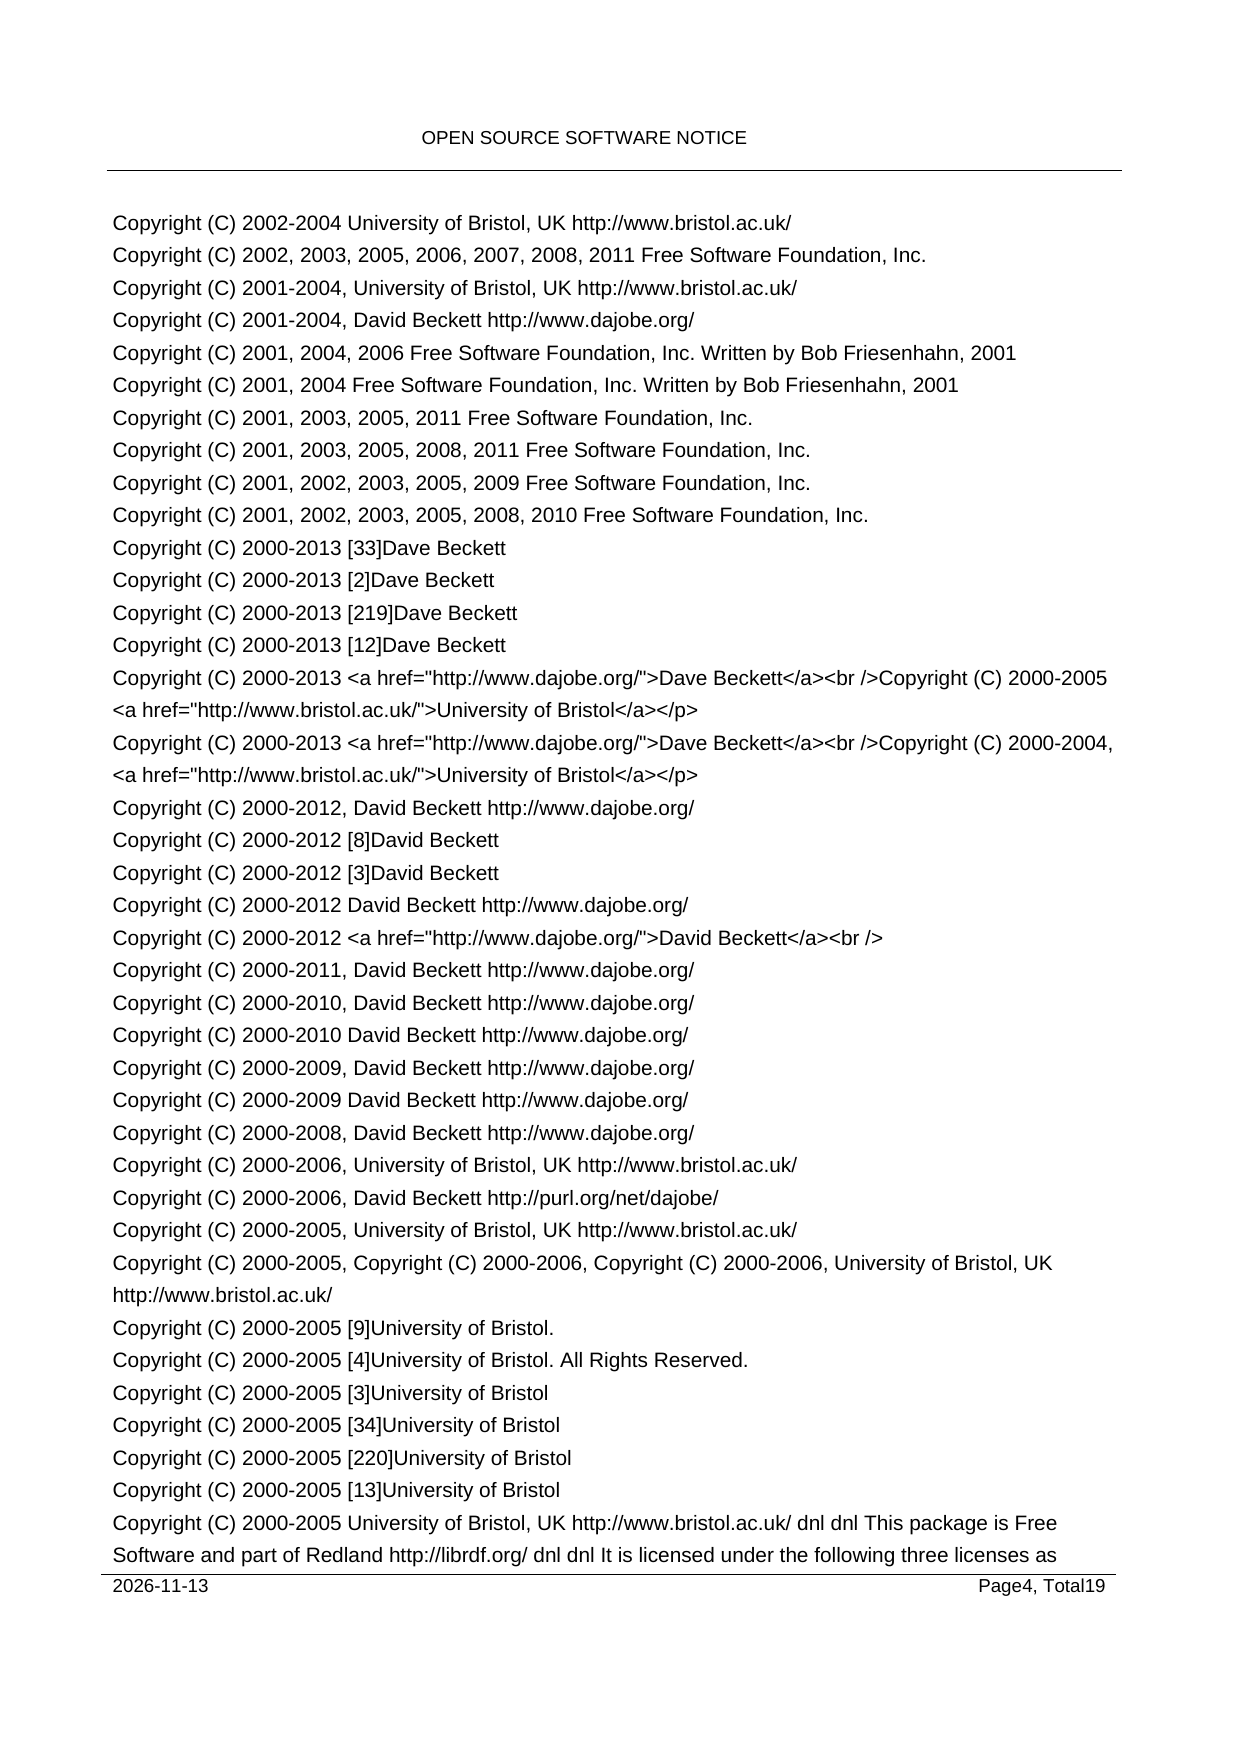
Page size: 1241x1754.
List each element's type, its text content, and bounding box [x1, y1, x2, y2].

text Copyright (C) 2000-2006, University of Bristol, UK http://www.bristol.ac.uk/ [112, 1149, 1128, 1181]
text Copyright (C) 2000-2005 [3]University of Bristol [112, 1376, 1128, 1409]
text Copyright (C) 2000-2005, University of Bristol, UK http://www.bristol.ac.uk/ [112, 1214, 1128, 1246]
text Copyright (C) 2000-2008, David Beckett http://www.dajobe.org/ [112, 1116, 1128, 1149]
text Copyright (C) 2000-2012 [3]David Beckett [112, 856, 1128, 889]
text Copyright (C) 2000-2005 [220]University of Bristol [112, 1441, 1128, 1474]
text Copyright (C) 2000-2011, David Beckett http://www.dajobe.org/ [112, 954, 1128, 986]
text Copyright (C) 2000-2010 David Beckett http://www.dajobe.org/ [112, 1019, 1128, 1051]
text Copyright (C) 2000-2009, David Beckett http://www.dajobe.org/ [112, 1051, 1128, 1084]
text Copyright (C) 2000-2012 <a href="http://www.dajobe.org/">David Beckett</a><br /> [112, 921, 1128, 954]
text Copyright (C) 2000-2013 <a href="http://www.dajobe.org/">Dave Beckett</a><br />Copyright (C) 2000-2005 <a href="http://www.bristol.ac.uk/">University of Bristol</a></p> [112, 661, 1128, 726]
text Copyright (C) 2000-2013 [219]Dave Beckett [112, 596, 1128, 629]
text Copyright (C) 2001-2004, University of Bristol, UK http://www.bristol.ac.uk/ [112, 271, 1128, 304]
text Copyright (C) 2000-2013 [2]Dave Beckett [112, 564, 1128, 596]
text Copyright (C) 2000-2006, David Beckett http://purl.org/net/dajobe/ [112, 1181, 1128, 1214]
text Copyright (C) 2001, 2004 Free Software Foundation, Inc. Written by Bob Friesenhahn, 2001 [112, 369, 1128, 401]
text Copyright (C) 2001-2004, David Beckett http://www.dajobe.org/ [112, 304, 1128, 336]
text Copyright (C) 2000-2005 [9]University of Bristol. [112, 1311, 1128, 1344]
text Copyright (C) 2000-2013 [12]Dave Beckett [112, 629, 1128, 661]
text Copyright (C) 2001, 2002, 2003, 2005, 2008, 2010 Free Software Foundation, Inc. [112, 499, 1128, 531]
text Copyright (C) 2000-2012, David Beckett http://www.dajobe.org/ [112, 791, 1128, 824]
text Copyright (C) 2002-2004 University of Bristol, UK http://www.bristol.ac.uk/ [112, 206, 1128, 239]
text Copyright (C) 2000-2005, Copyright (C) 2000-2006, Copyright (C) 2000-2006, University of Bristol, UK http://www.bristol.ac.uk/ [112, 1246, 1128, 1311]
text Copyright (C) 2000-2012 [8]David Beckett [112, 824, 1128, 856]
text Copyright (C) 2000-2005 [13]University of Bristol [112, 1474, 1128, 1506]
text Copyright (C) 2002, 2003, 2005, 2006, 2007, 2008, 2011 Free Software Foundation, Inc. [112, 239, 1128, 271]
text Copyright (C) 2001, 2004, 2006 Free Software Foundation, Inc. Written by Bob Friesenhahn, 2001 [112, 336, 1128, 369]
text Copyright (C) 2001, 2003, 2005, 2011 Free Software Foundation, Inc. [112, 401, 1128, 434]
text Copyright (C) 2000-2009 David Beckett http://www.dajobe.org/ [112, 1084, 1128, 1116]
text Copyright (C) 2000-2013 <a href="http://www.dajobe.org/">Dave Beckett</a><br />Copyright (C) 2000-2004, <a href="http://www.bristol.ac.uk/">University of Bristol</a></p> [112, 726, 1128, 791]
text Copyright (C) 2000-2012 David Beckett http://www.dajobe.org/ [112, 889, 1128, 921]
text Copyright (C) 2001, 2003, 2005, 2008, 2011 Free Software Foundation, Inc. [112, 434, 1128, 466]
text Copyright (C) 2001, 2002, 2003, 2005, 2009 Free Software Foundation, Inc. [112, 466, 1128, 499]
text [112, 1506, 1128, 1571]
text Copyright (C) 2000-2010, David Beckett http://www.dajobe.org/ [112, 986, 1128, 1019]
text Copyright (C) 2000-2005 [34]University of Bristol [112, 1409, 1128, 1441]
text Copyright (C) 2000-2005 [4]University of Bristol. All Rights Reserved. [112, 1344, 1128, 1376]
text Copyright (C) 2000-2013 [33]Dave Beckett [112, 531, 1128, 564]
